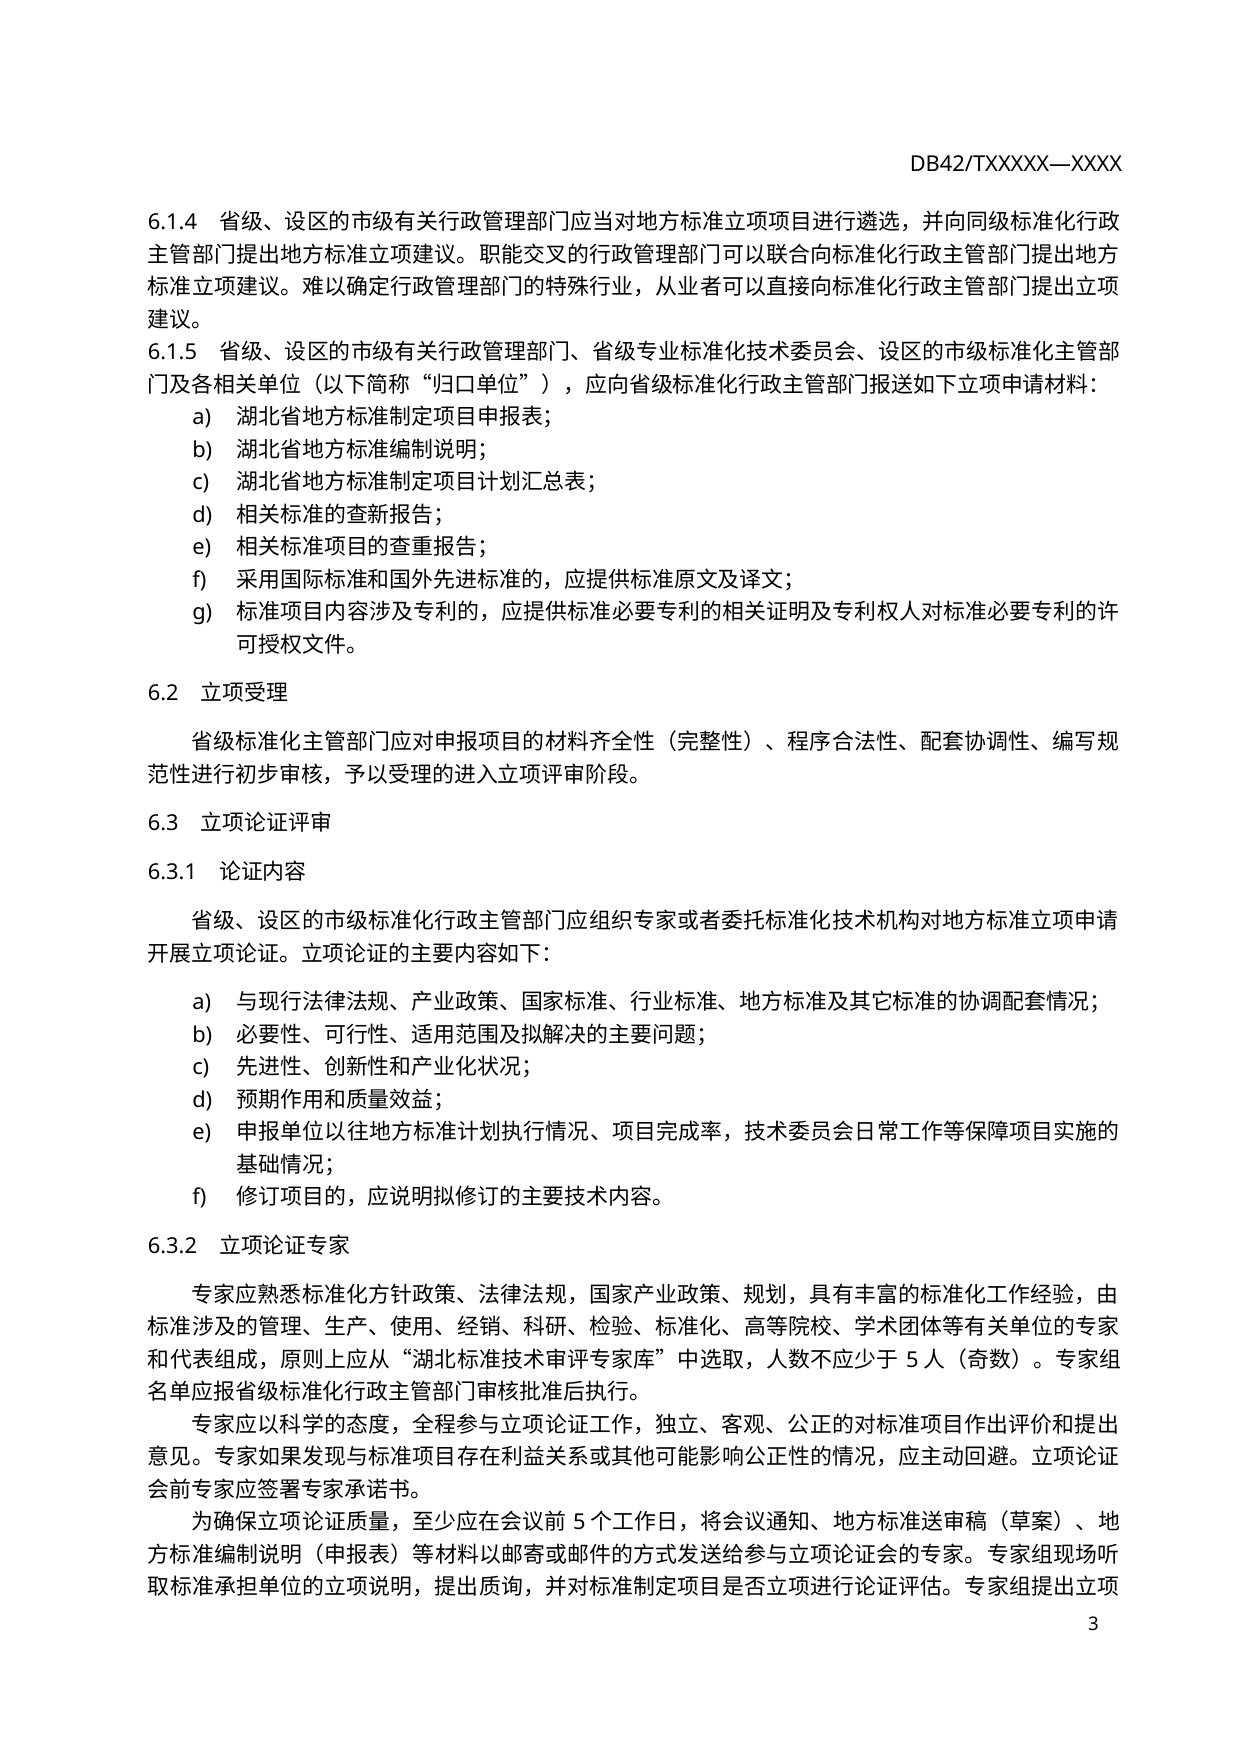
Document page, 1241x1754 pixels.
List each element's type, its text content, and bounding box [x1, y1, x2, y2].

text 相关标准的查新报告； [192, 496, 1122, 529]
text 申报单位以往地方标准计划执行情况、项目完成率，技术委员会日常工作等保障项目实施的基础情况； [192, 1114, 1122, 1179]
text 省级、设区的市级有关行政管理部门应当对地方标准立项项目进行遴选，并向同级标准化行政主管部门提出地方标准立项建议。职能交叉的行政管理部门可以联合向标准化行政主管部门提出地方标准立项建议。难以确定行政管理部门的特殊行业，从业者可以直接向标准化行政主管部门提出立项建议。 [148, 204, 1122, 334]
text 专家应以科学的态度，全程参与立项论证工作，独立、客观、公正的对标准项目作出评价和提出意见。专家如果发现与标准项目存在利益关系或其他可能影响公正性的情况，应主动回避。立项论证会前专家应签署专家承诺书。 [148, 1406, 1122, 1504]
text 省级、设区的市级有关行政管理部门、省级专业标准化技术委员会、设区的市级标准化主管部门及各相关单位（以下简称“归口单位”），应向省级标准化行政主管部门报送如下立项申请材料： [148, 334, 1122, 399]
text 必要性、可行性、适用范围及拟解决的主要问题； [192, 1016, 1122, 1049]
text 标准项目内容涉及专利的，应提供标准必要专利的相关证明及专利权人对标准必要专利的许可授权文件。 [192, 594, 1122, 659]
text 立项论证专家 [148, 1228, 1122, 1260]
text 湖北省地方标准制定项目计划汇总表； [192, 464, 1122, 496]
text 省级、设区的市级标准化行政主管部门应组织专家或者委托标准化技术机构对地方标准立项申请开展立项论证。立项论证的主要内容如下： [148, 903, 1122, 968]
list 湖北省地方标准制定项目申报表； [192, 399, 1122, 431]
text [148, 1504, 1122, 1601]
text 湖北省地方标准编制说明； [192, 431, 1122, 464]
text 采用国际标准和国外先进标准的，应提供标准原文及译文； [192, 561, 1122, 594]
text 预期作用和质量效益； [192, 1081, 1122, 1114]
text 专家应熟悉标准化方针政策、法律法规，国家产业政策、规划，具有丰富的标准化工作经验，由标准涉及的管理、生产、使用、经销、科研、检验、标准化、高等院校、学术团体等有关单位的专家和代表组成，原则上应从“湖北标准技术审评专家库”中选取，人数不应少于5人（奇数）。专家组名单应报省级标准化行政主管部门审核批准后执行。 [148, 1276, 1122, 1406]
text 先进性、创新性和产业化状况； [192, 1049, 1122, 1081]
text 省级标准化主管部门应对申报项目的材料齐全性（完整性）、程序合法性、配套协调性、编写规范性进行初步审核，予以受理的进入立项评审阶段。 [148, 724, 1122, 789]
text 修订项目的，应说明拟修订的主要技术内容。 [192, 1179, 1122, 1211]
text 相关标准项目的查重报告； [192, 529, 1122, 561]
text 立项论证评审 [148, 805, 1122, 838]
list 与现行法律法规、产业政策、国家标准、行业标准、地方标准及其它标准的协调配套情况； [192, 984, 1122, 1016]
text 论证内容 [148, 854, 1122, 886]
text 立项受理 [148, 675, 1122, 708]
